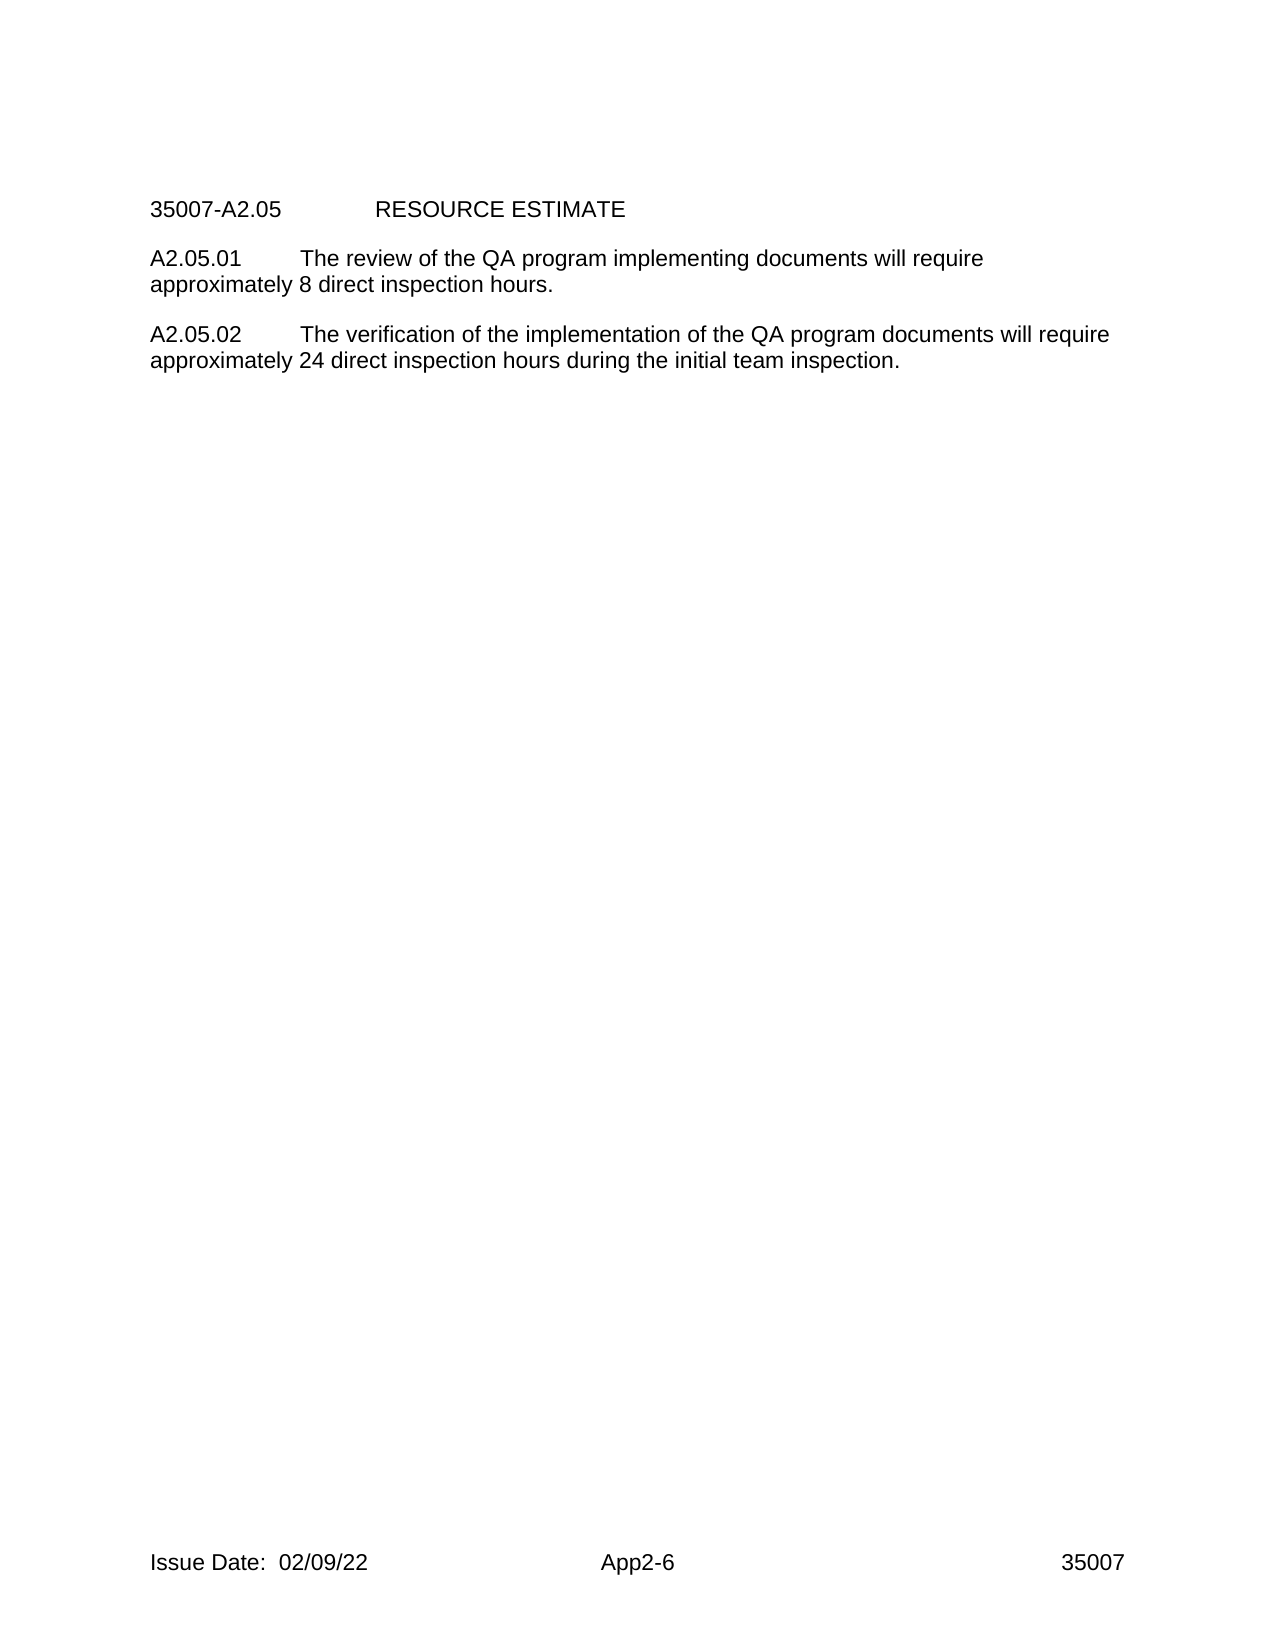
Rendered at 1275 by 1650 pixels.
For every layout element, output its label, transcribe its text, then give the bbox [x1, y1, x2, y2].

subtitle 35007-A2.05 RESOURCE ESTIMATE [150, 196, 1125, 222]
text A2.05.01 The review of the QA program implementing documents will require approximately 8 direct inspection hours. [150, 245, 1125, 298]
text A2.05.02 The verification of the implementation of the QA program documents will require approximately 24 direct inspection hours during the initial team inspection. [150, 321, 1125, 373]
